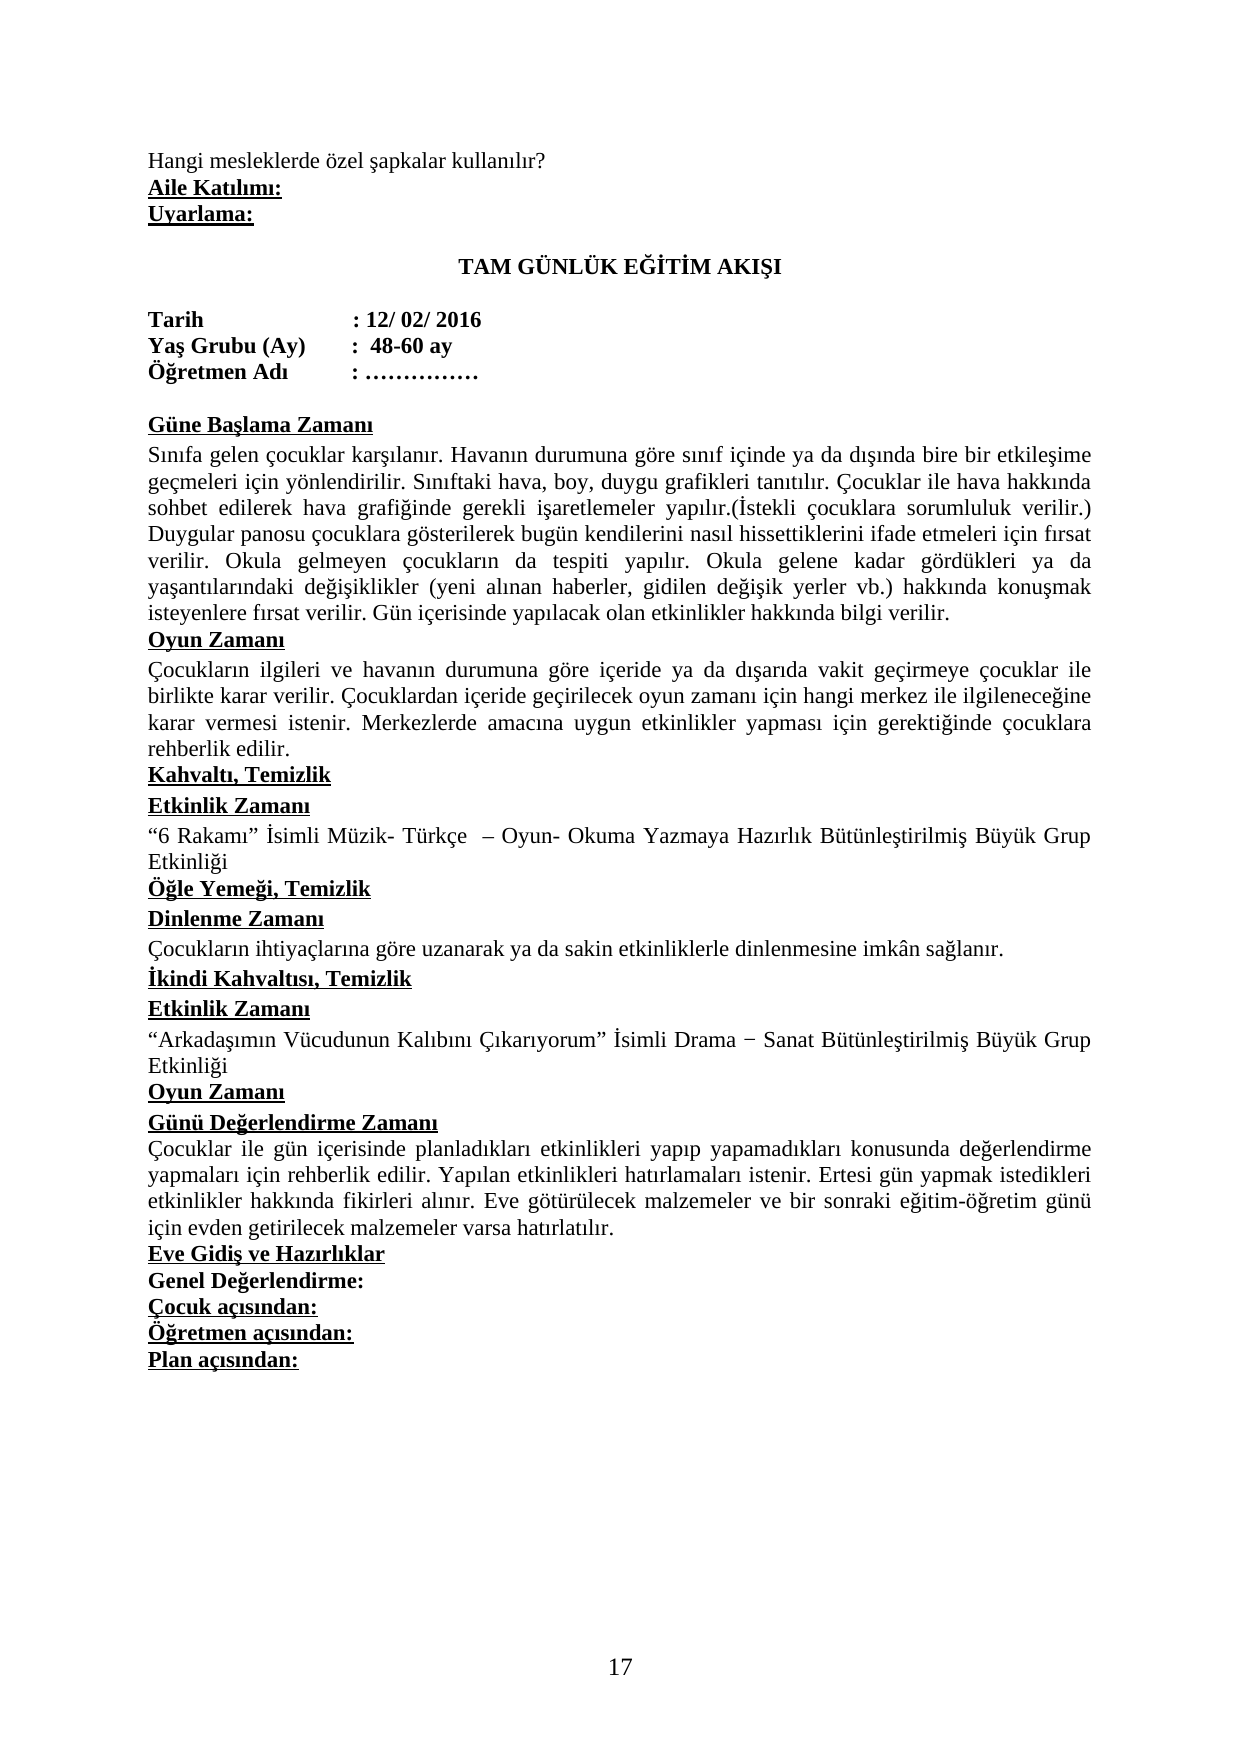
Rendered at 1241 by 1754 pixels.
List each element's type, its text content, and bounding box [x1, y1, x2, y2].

text Öğle Yemeği, Temizlik [148, 874, 1093, 901]
text Genel Değerlendirme: [148, 1267, 1093, 1293]
text Günü Değerlendirme Zamanı [148, 1108, 1093, 1135]
text Öğretmen açısından: [148, 1319, 1093, 1346]
text “6 Rakamı” İsimli Müzik- Türkçe – Oyun- Okuma Yazmaya Hazırlık Bütünleştirilmiş Büyük Grup Etkinliği [148, 822, 1093, 874]
text Hangi mesleklerde özel şapkalar kullanılır? [148, 148, 1093, 174]
text Dinlenme Zamanı [148, 905, 1093, 931]
text Çocuk açısından: [148, 1293, 1093, 1319]
text İkindi Kahvaltısı, Temizlik [148, 965, 1093, 992]
text Uyarlama: [148, 200, 1093, 227]
text Aile Katılımı: [148, 174, 1093, 200]
text Çocukların ilgileri ve havanın durumuna göre içeride ya da dışarıda vakit geçirmeye çocuklar ile birlikte karar verilir. Çocuklardan içeride geçirilecek oyun zamanı için hangi merkez ile ilgileneceğine karar vermesi istenir. Merkezlerde amacına uygun etkinlikler yapması için gerektiğinde çocuklara rehberlik edilir. [148, 656, 1093, 761]
text Plan açısından: [148, 1346, 1093, 1372]
text “Arkadaşımın Vücudunun Kalıbını Çıkarıyorum” İsimli Drama − Sanat Bütünleştirilmiş Büyük Grup Etkinliği [148, 1026, 1093, 1078]
text Tarih : 12/ 02/ 2016 [148, 306, 1093, 332]
text Sınıfa gelen çocuklar karşılanır. Havanın durumuna göre sınıf içinde ya da dışında bire bir etkileşime geçmeleri için yönlendirilir. Sınıftaki hava, boy, duygu grafikleri tanıtılır. Çocuklar ile hava hakkında sohbet edilerek hava grafiğinde gerekli işaretlemeler yapılır.(İstekli çocuklara sorumluluk verilir.) Duygular panosu çocuklara gösterilerek bugün kendilerini nasıl hissettiklerini ifade etmeleri için fırsat verilir. Okula gelmeyen çocukların da tespiti yapılır. Okula gelene kadar gördükleri ya da yaşantılarındaki değişiklikler (yeni alınan haberler, gidilen değişik yerler vb.) hakkında konuşmak isteyenlere fırsat verilir. Gün içerisinde yapılacak olan etkinlikler hakkında bilgi verilir. [148, 441, 1093, 626]
text Oyun Zamanı [148, 1078, 1093, 1105]
text Güne Başlama Zamanı [148, 411, 1093, 437]
text Yaş Grubu (Ay) : 48-60 ay [148, 332, 1093, 358]
text Öğretmen Adı : …………… [148, 358, 1093, 385]
text Oyun Zamanı [148, 626, 1093, 652]
text Kahvaltı, Temizlik [148, 761, 1093, 788]
text Çocukların ihtiyaçlarına göre uzanarak ya da sakin etkinliklerle dinlenmesine imkân sağlanır. [148, 935, 1093, 961]
text Etkinlik Zamanı [148, 995, 1093, 1022]
text Eve Gidiş ve Hazırlıklar [148, 1240, 1093, 1267]
text Etkinlik Zamanı [148, 792, 1093, 818]
text TAM GÜNLÜK EĞİTİM AKIŞI [148, 253, 1093, 279]
text Çocuklar ile gün içerisinde planladıkları etkinlikleri yapıp yapamadıkları konusunda değerlendirme yapmaları için rehberlik edilir. Yapılan etkinlikleri hatırlamaları istenir. Ertesi gün yapmak istedikleri etkinlikler hakkında fikirleri alınır. Eve götürülecek malzemeler ve bir sonraki eğitim-öğretim günü için evden getirilecek malzemeler varsa hatırlatılır. [148, 1135, 1093, 1240]
